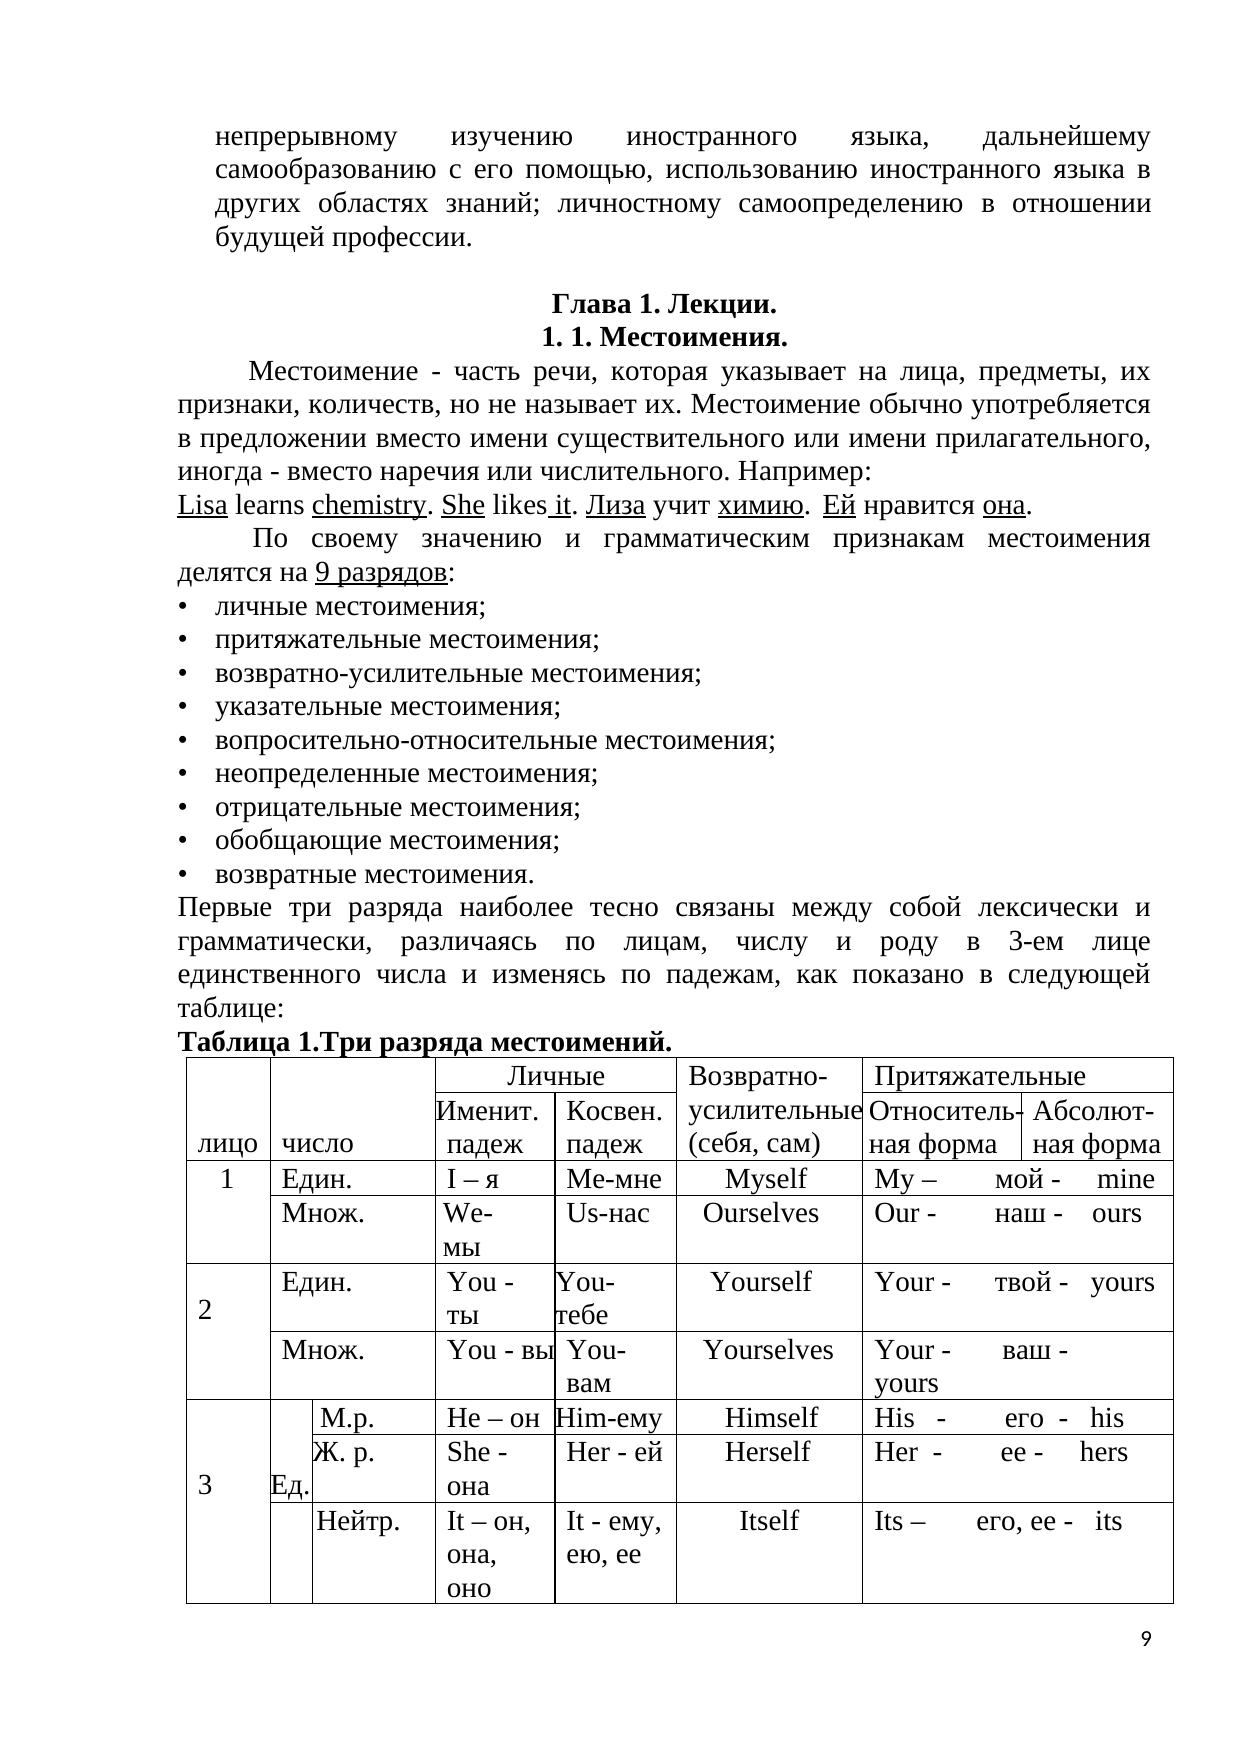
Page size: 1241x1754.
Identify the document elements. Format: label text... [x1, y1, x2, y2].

text Местоимение - часть речи, которая указывает на лица, предметы, их признаки, количеств, но не называет их. Местоимение обычно употребляется в предложении вместо имени существительного или имени прилагательного, иногда - вместо наречия или числительного. Например: [177, 353, 1152, 487]
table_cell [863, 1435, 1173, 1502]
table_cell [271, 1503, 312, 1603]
list вопросительно-относительные местоимения; [177, 722, 1152, 755]
text 1. 1. Местоимения. [177, 319, 1152, 353]
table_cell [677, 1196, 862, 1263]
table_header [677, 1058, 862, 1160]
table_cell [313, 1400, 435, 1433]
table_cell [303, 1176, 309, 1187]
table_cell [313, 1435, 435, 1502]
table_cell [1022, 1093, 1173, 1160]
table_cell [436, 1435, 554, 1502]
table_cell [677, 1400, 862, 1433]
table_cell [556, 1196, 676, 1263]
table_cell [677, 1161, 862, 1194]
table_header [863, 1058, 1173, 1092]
list притяжательные местоимения; [177, 621, 1152, 655]
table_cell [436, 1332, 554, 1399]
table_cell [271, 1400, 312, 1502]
list возвратные местоимения. [177, 856, 1152, 889]
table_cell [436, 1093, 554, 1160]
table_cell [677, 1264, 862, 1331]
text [215, 118, 1152, 252]
text Таблица 1.Три разряда местоимений. [177, 1024, 1152, 1057]
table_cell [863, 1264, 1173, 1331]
list личные местоимения; [177, 588, 1152, 621]
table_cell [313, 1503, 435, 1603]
text По своему значению и грамматическим признакам местоимения делятся на 9 разрядов: [177, 521, 1152, 588]
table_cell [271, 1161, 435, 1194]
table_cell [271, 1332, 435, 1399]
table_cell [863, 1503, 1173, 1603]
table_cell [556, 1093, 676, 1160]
list возвратно-усилительные местоимения; [177, 655, 1152, 688]
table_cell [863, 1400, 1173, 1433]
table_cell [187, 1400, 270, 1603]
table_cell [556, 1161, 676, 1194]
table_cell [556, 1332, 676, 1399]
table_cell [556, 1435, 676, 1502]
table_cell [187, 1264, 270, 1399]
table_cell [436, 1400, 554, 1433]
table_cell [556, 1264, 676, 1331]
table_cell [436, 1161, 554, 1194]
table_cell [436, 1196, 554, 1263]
list указательные местоимения; [177, 688, 1152, 722]
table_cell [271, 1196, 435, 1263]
list обобщающие местоимения; [177, 822, 1152, 856]
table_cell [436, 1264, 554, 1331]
text Lisа learns chemistry. She likes it. Лиза учит химию. Ей нравится она. [177, 487, 1152, 521]
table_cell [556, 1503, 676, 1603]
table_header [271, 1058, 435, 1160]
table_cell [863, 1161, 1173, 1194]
list неопределенные местоимения; [177, 755, 1152, 789]
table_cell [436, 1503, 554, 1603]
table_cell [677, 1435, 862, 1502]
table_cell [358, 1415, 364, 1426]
list отрицательные местоимения; [177, 789, 1152, 822]
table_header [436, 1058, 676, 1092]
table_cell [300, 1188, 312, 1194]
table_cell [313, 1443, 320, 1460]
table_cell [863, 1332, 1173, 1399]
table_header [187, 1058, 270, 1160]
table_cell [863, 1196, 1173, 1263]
text Глава 1. Лекции. [177, 286, 1152, 319]
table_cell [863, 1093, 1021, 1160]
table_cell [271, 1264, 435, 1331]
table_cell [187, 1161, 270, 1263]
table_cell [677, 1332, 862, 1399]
text Первые три разряда наиболее тесно связаны между собой лексически и грамматически, различаясь по лицам, числу и роду в 3-ем лице единственного числа и изменясь по падежам, как показано в следующей таблице: [177, 889, 1152, 1024]
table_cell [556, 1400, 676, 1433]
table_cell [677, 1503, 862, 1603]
